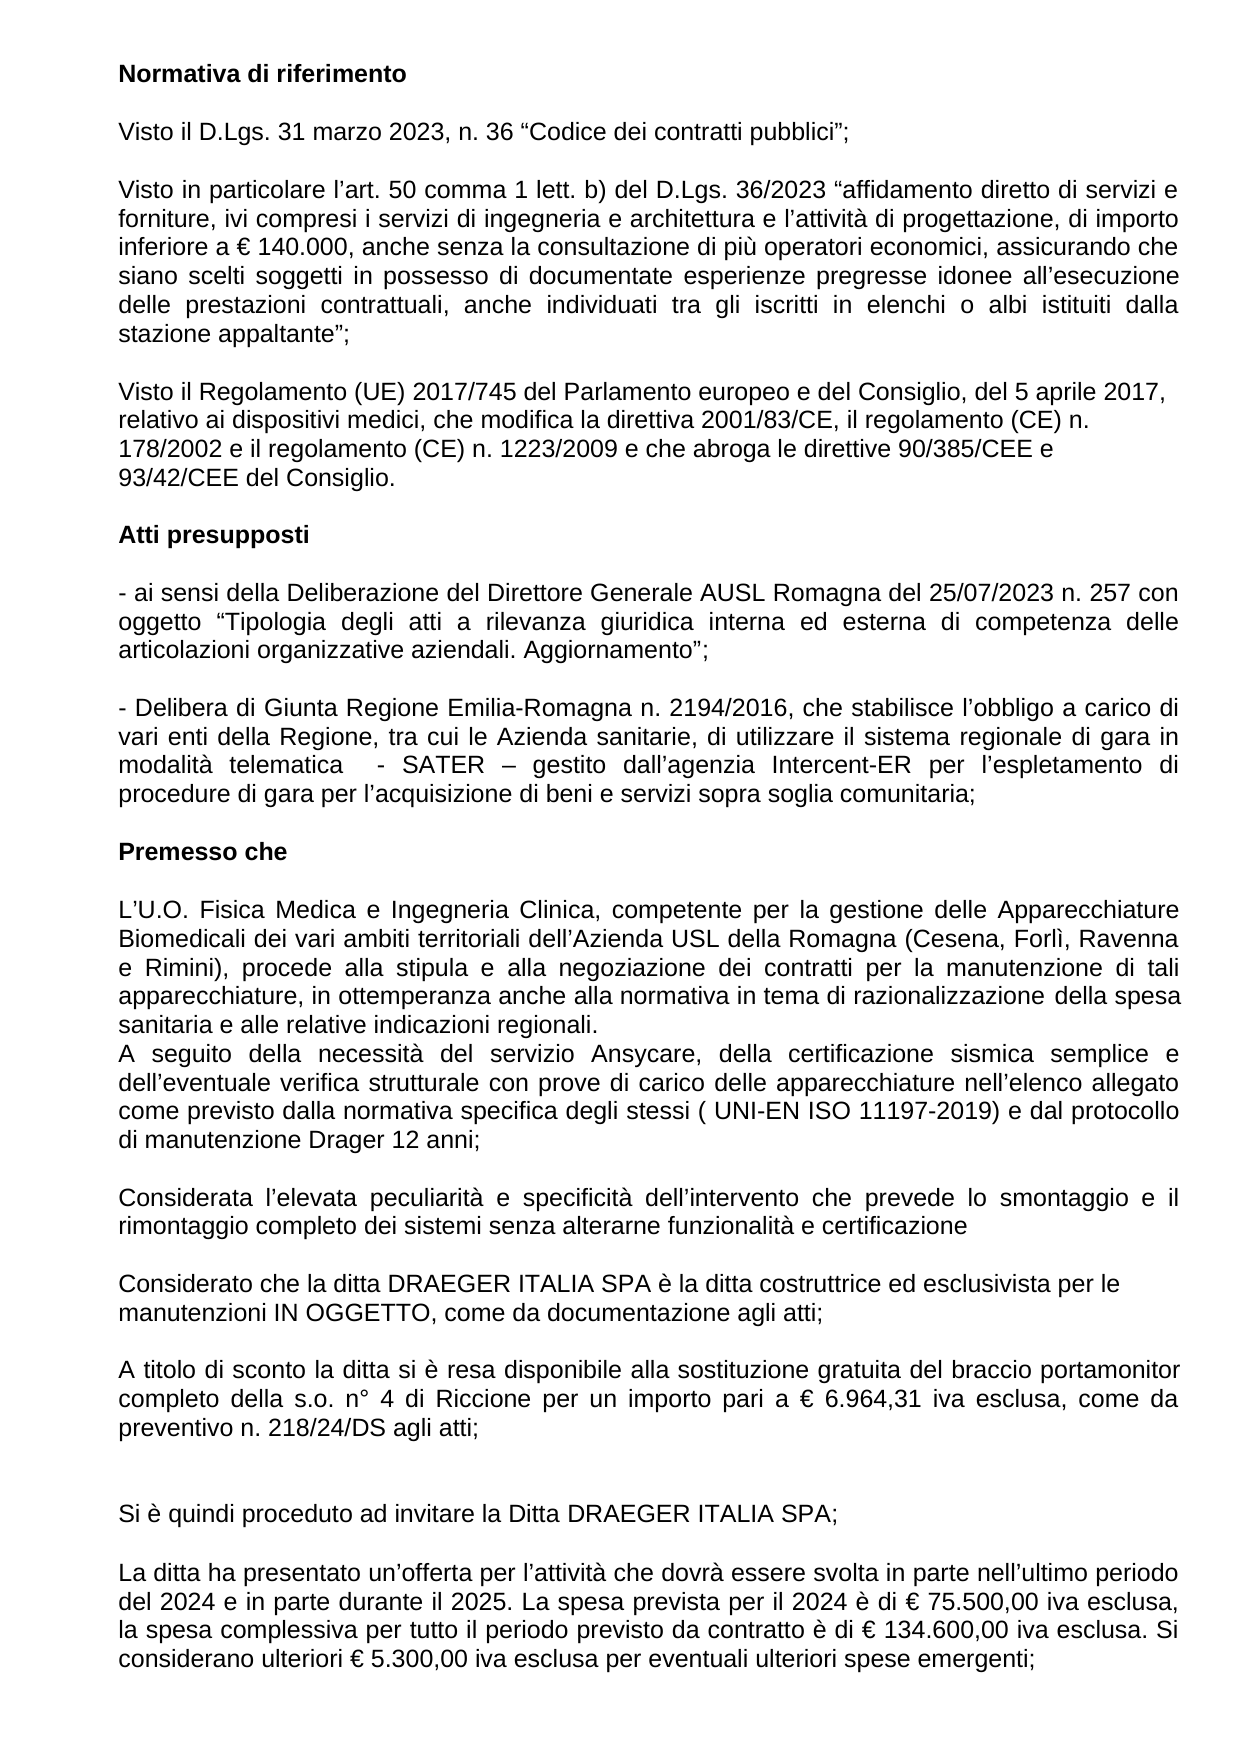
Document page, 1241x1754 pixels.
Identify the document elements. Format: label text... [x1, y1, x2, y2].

text Visto il D.Lgs. 31 marzo 2023, n. 36 “Codice dei contratti pubblici”; [118, 117, 1181, 145]
text L’U.O. Fisica Medica e Ingegneria Clinica, competente per la gestione delle Apparecchiature Biomedicali dei vari ambiti territoriali dell’Azienda USL della Romagna (Cesena, Forlì, Ravenna e Rimini), procede alla stipula e alla negoziazione dei contratti per la manutenzione di tali apparecchiature, in ottemperanza anche alla normativa in tema di razionalizzazione della spesa sanitaria e alle relative indicazioni regionali. [118, 895, 1181, 1039]
text Premesso che [118, 837, 1181, 866]
text - Delibera di Giunta Regione Emilia-Romagna n. 2194/2016, che stabilisce l’obbligo a carico di vari enti della Regione, tra cui le Azienda sanitarie, di utilizzare il sistema regionale di gara in modalità telematica - SATER – gestito dall’agenzia Intercent-ER per l’espletamento di procedure di gara per l’acquisizione di beni e servizi sopra soglia comunitaria; [118, 693, 1181, 808]
text Considerato che la ditta DRAEGER ITALIA SPA è la ditta costruttrice ed esclusivista per le manutenzioni IN OGGETTO, come da documentazione agli atti; [118, 1269, 1181, 1326]
text Atti presupposti [118, 521, 1181, 549]
text Visto in particolare l’art. 50 comma 1 lett. b) del D.Lgs. 36/2023 “affidamento diretto di servizi e forniture, ivi compresi i servizi di ingegneria e architettura e l’attività di progettazione, di importo inferiore a € 140.000, anche senza la consultazione di più operatori economici, assicurando che siano scelti soggetti in possesso di documentate esperienze pregresse idonee all’esecuzione delle prestazioni contrattuali, anche individuati tra gli iscritti in elenchi o albi istituiti dalla stazione appaltante”; [118, 175, 1181, 347]
text Visto il Regolamento (UE) 2017/745 del Parlamento europeo e del Consiglio, del 5 aprile 2017, relativo ai dispositivi medici, che modifica la direttiva 2001/83/CE, il regolamento (CE) n. 178/2002 e il regolamento (CE) n. 1223/2009 e che abroga le direttive 90/385/CEE e 93/42/CEE del Consiglio. [118, 377, 1181, 492]
text A seguito della necessità del servizio Ansycare, della certificazione sismica semplice e dell’eventuale verifica strutturale con prove di carico delle apparecchiature nell’elenco allegato come previsto dalla normativa specifica degli stessi ( UNI-EN ISO 11197-2019) e dal protocollo di manutenzione Drager 12 anni; [118, 1039, 1181, 1154]
text Normativa di riferimento [118, 59, 1181, 88]
text A titolo di sconto la ditta si è resa disponibile alla sostituzione gratuita del braccio portamonitor completo della s.o. n° 4 di Riccione per un importo pari a € 6.964,31 iva esclusa, come da preventivo n. 218/24/DS agli atti; [118, 1355, 1181, 1441]
text La ditta ha presentato un’offerta per l’attività che dovrà essere svolta in parte nell’ultimo periodo del 2024 e in parte durante il 2025. La spesa prevista per il 2024 è di € 75.500,00 iva esclusa, la spesa complessiva per tutto il periodo previsto da contratto è di € 134.600,00 iva esclusa. Si considerano ulteriori € 5.300,00 iva esclusa per eventuali ulteriori spese emergenti; [118, 1558, 1181, 1673]
text Si è quindi proceduto ad invitare la Ditta DRAEGER ITALIA SPA; [118, 1499, 1181, 1528]
text Considerata l’elevata peculiarità e specificità dell’intervento che prevede lo smontaggio e il rimontaggio completo dei sistemi senza alterarne funzionalità e certificazione [118, 1182, 1181, 1240]
text - ai sensi della Deliberazione del Direttore Generale AUSL Romagna del 25/07/2023 n. 257 con oggetto “Tipologia degli atti a rilevanza giuridica interna ed esterna di competenza delle articolazioni organizzative aziendali. Aggiornamento”; [118, 578, 1181, 664]
